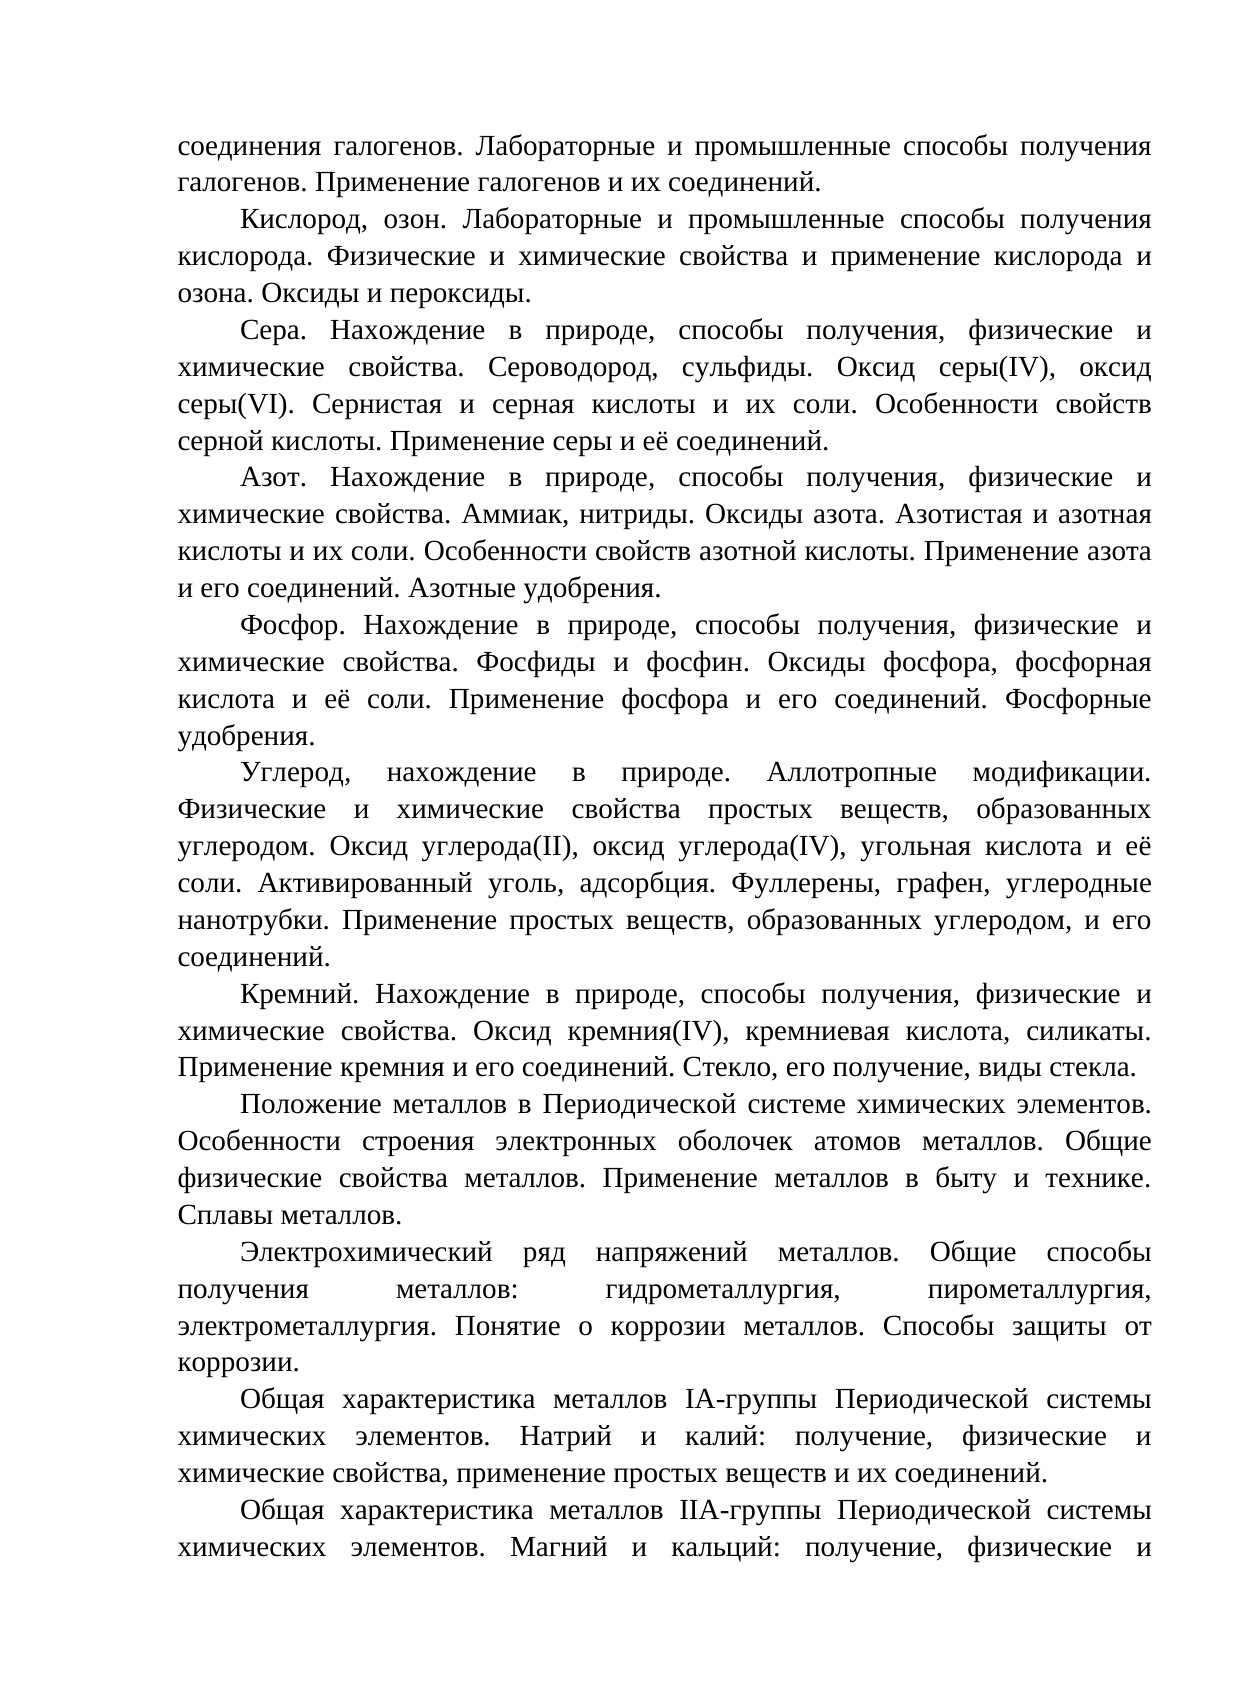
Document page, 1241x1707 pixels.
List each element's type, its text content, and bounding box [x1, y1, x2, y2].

text Кремний. Нахождение в природе, способы получения, физические и химические свойства. Оксид кремния(IV), кремниевая кислота, силикаты. Применение кремния и его соединений. Стекло, его получение, виды стекла. [177, 976, 1152, 1083]
text Положение металлов в Периодической системе химических элементов. Особенности строения электронных оболочек атомов металлов. Общие физические свойства металлов. Применение металлов в быту и технике. Сплавы металлов. [177, 1086, 1152, 1231]
text Сера. Нахождение в природе, способы получения, физические и химические свойства. Сероводород, сульфиды. Оксид серы(IV), оксид серы(VI). Сернистая и серная кислоты и их соли. Особенности свойств серной кислоты. Применение серы и её соединений. [177, 312, 1152, 456]
text Фосфор. Нахождение в природе, способы получения, физические и химические свойства. Фосфиды и фосфин. Оксиды фосфора, фосфорная кислота и её соли. Применение фосфора и его соединений. Фосфорные удобрения. [177, 607, 1152, 751]
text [177, 1492, 1152, 1562]
text Электрохимический ряд напряжений металлов. Общие способы получения металлов: гидрометаллургия, пирометаллургия, электрометаллургия. Понятие о коррозии металлов. Способы защиты от коррозии. [177, 1234, 1152, 1378]
text Общая характеристика металлов IA-группы Периодической системы химических элементов. Натрий и калий: получение, физические и химические свойства, применение простых веществ и их соединений. [177, 1381, 1152, 1489]
text Азот. Нахождение в природе, способы получения, физические и химические свойства. Аммиак, нитриды. Оксиды азота. Азотистая и азотная кислоты и их соли. Особенности свойств азотной кислоты. Применение азота и его соединений. Азотные удобрения. [177, 459, 1152, 604]
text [177, 128, 1152, 198]
text Углерод, нахождение в природе. Аллотропные модификации. Физические и химические свойства простых веществ, образованных углеродом. Оксид углерода(II), оксид углерода(IV), угольная кислота и её соли. Активированный уголь, адсорбция. Фуллерены, графен, углеродные нанотрубки. Применение простых веществ, образованных углеродом, и его соединений. [177, 754, 1152, 972]
text Кислород, озон. Лабораторные и промышленные способы получения кислорода. Физические и химические свойства и применение кислорода и озона. Оксиды и пероксиды. [177, 201, 1152, 309]
